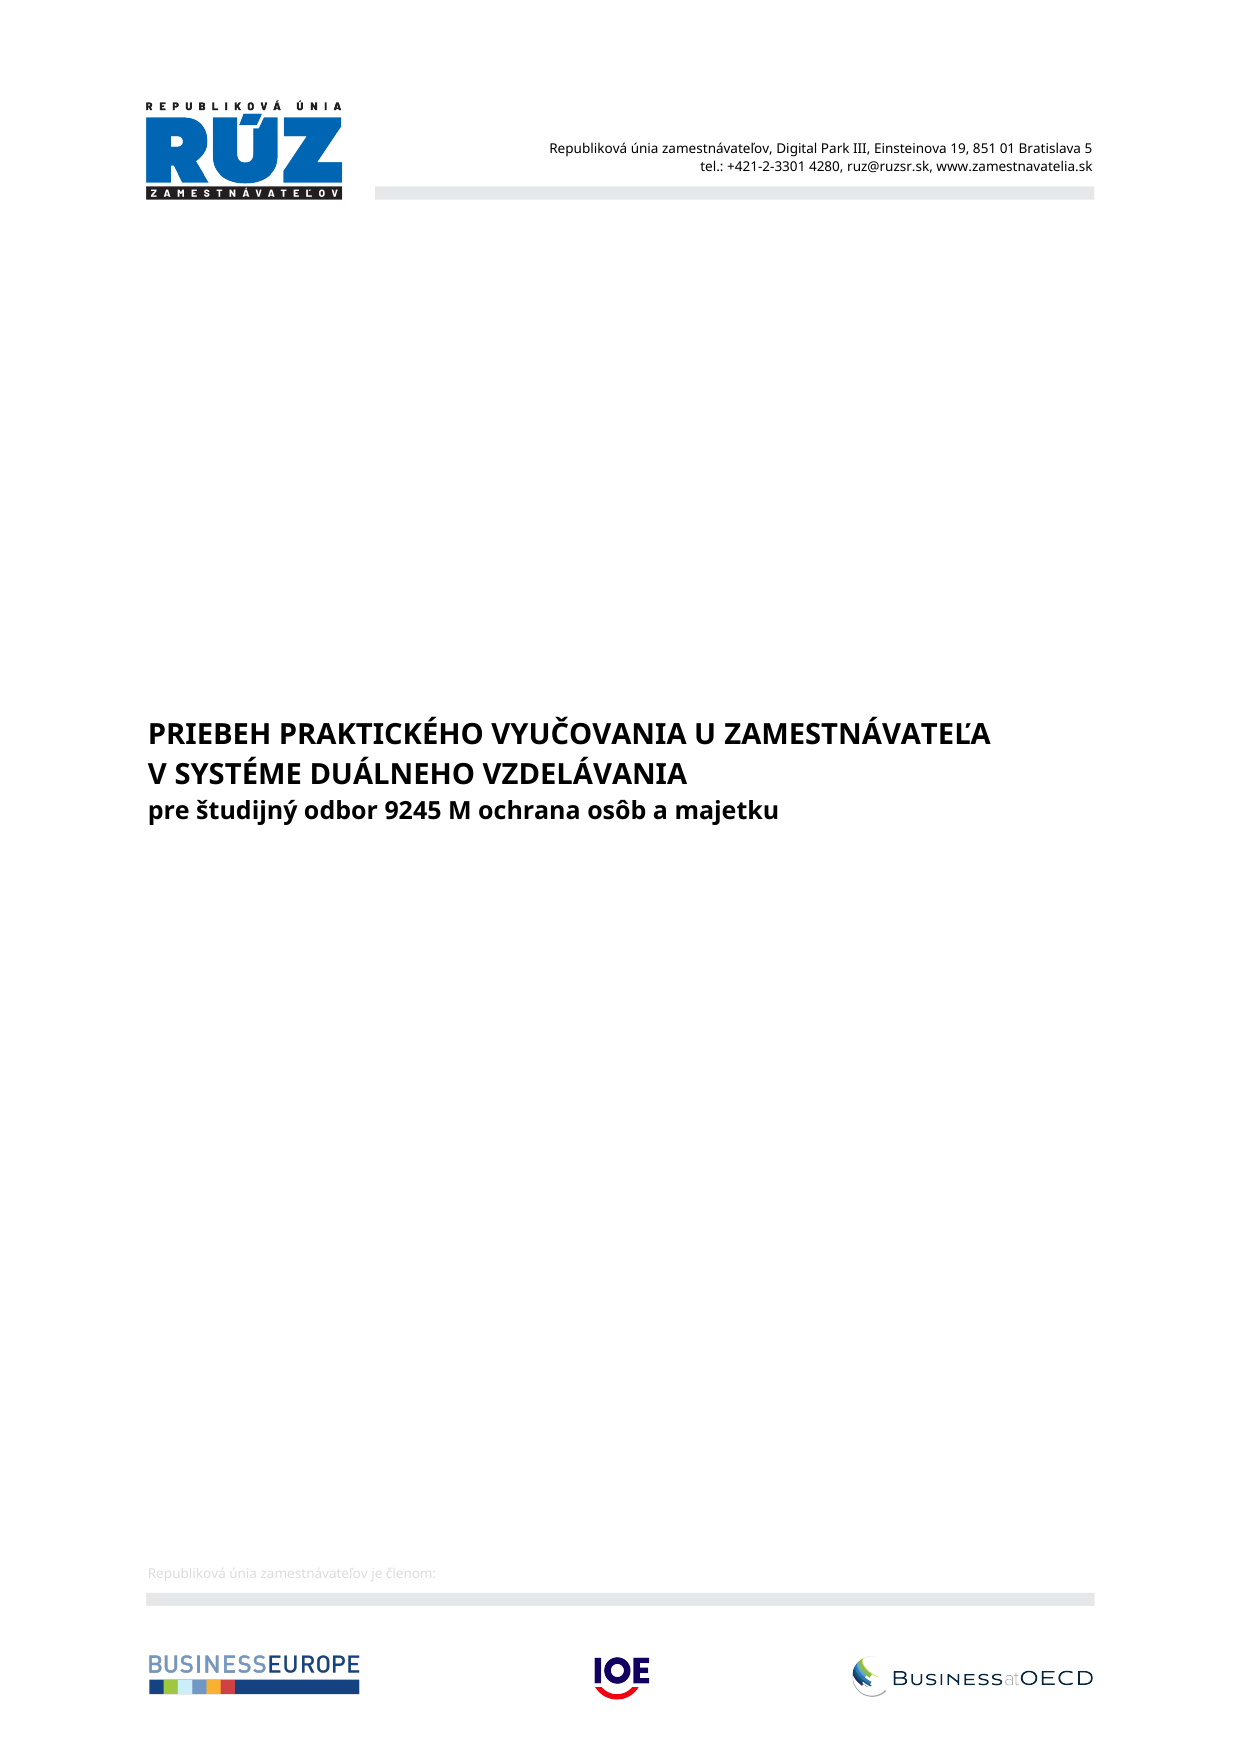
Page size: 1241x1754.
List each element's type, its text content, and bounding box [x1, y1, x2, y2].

picture [0, 1499, 1241, 1754]
picture [0, 0, 1241, 291]
text pre študijný odbor 9245 M ochrana osôb a majetku [148, 793, 1092, 827]
text Priebeh praktického vyučovania u zamestnávateľa [148, 713, 1092, 753]
text v systéme duálneho vzdelávania [148, 753, 1092, 793]
